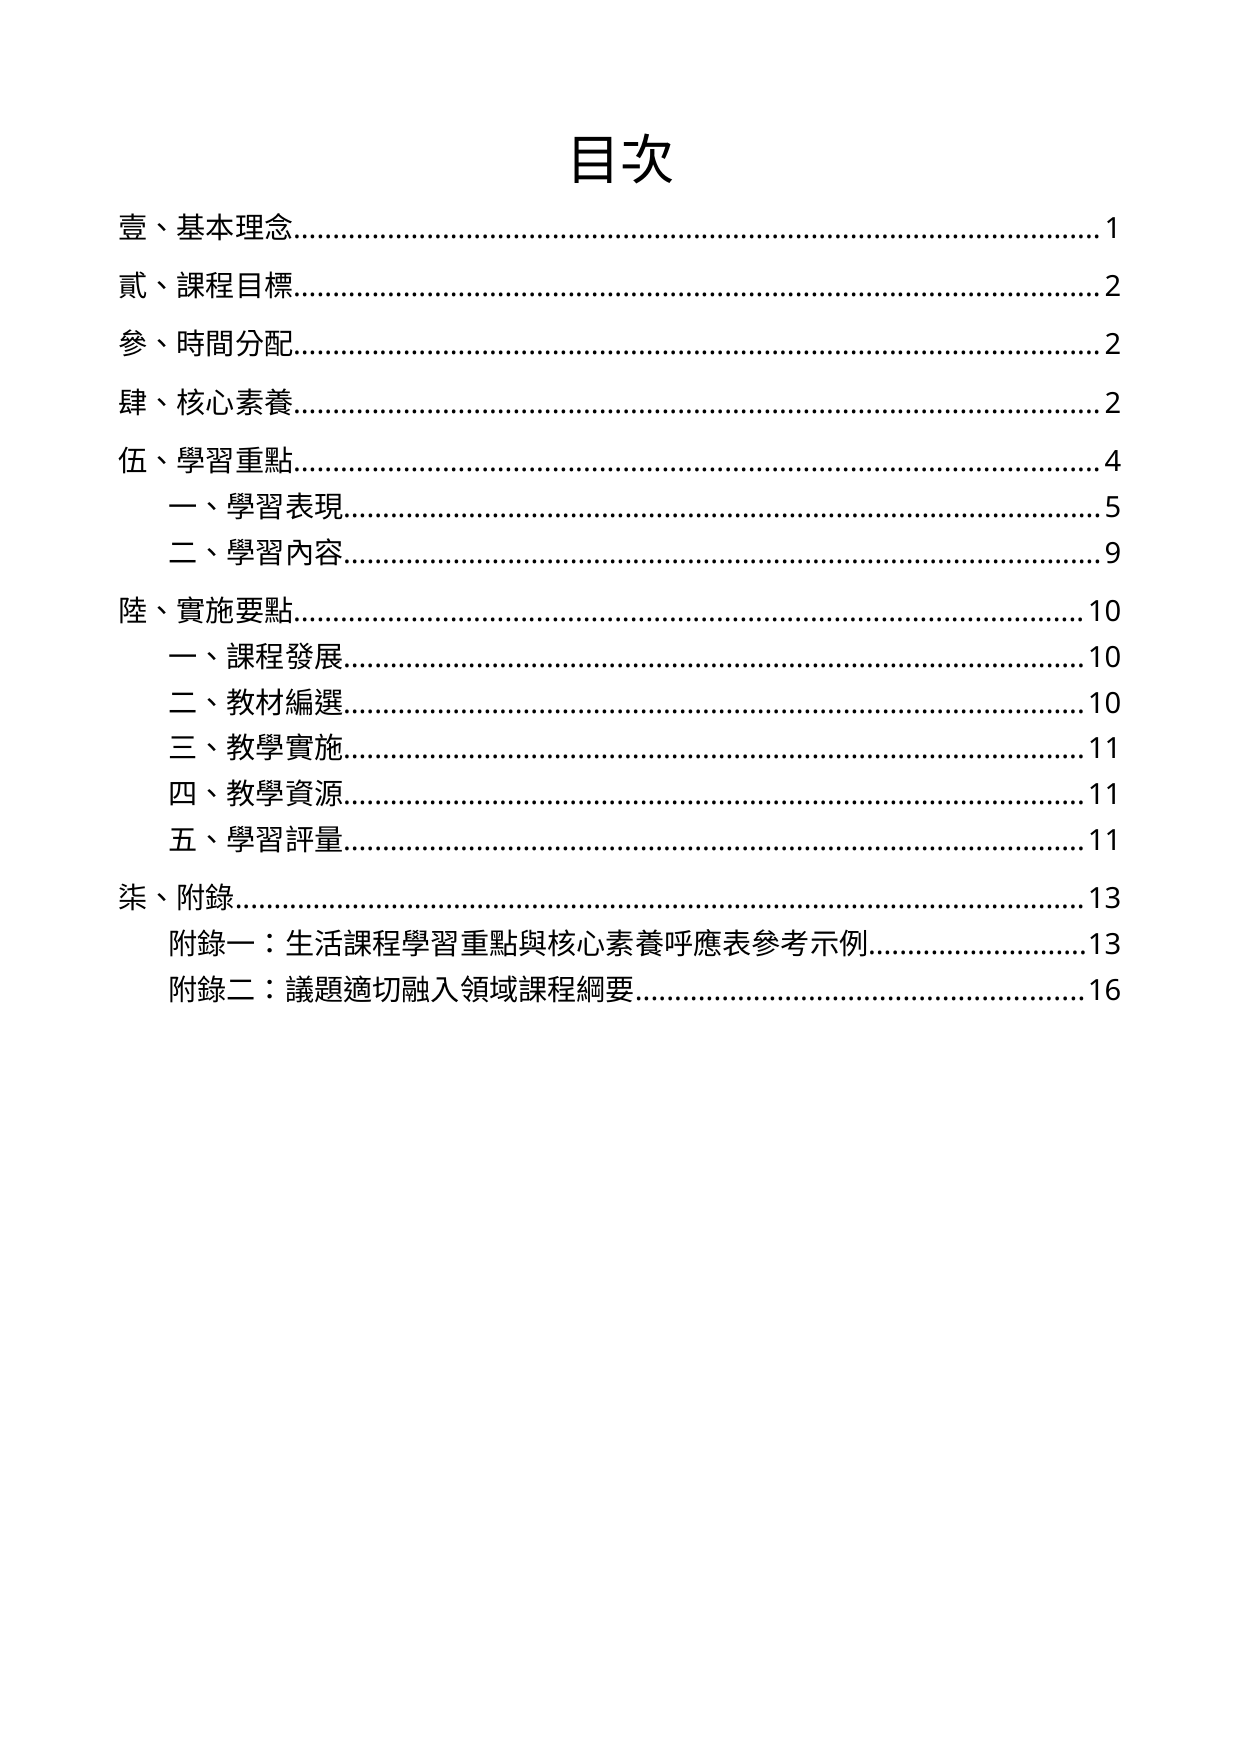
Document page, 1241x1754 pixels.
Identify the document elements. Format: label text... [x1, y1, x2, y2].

text 貳、課程目標 2 [118, 260, 1122, 306]
text 陸、實施要點 10 [118, 585, 1122, 631]
text 三、教學實施 11 [168, 722, 1122, 768]
text 肆、核心素養 2 [118, 376, 1122, 422]
text 四、教學資源 11 [168, 768, 1122, 814]
text 附錄一：生活課程學習重點與核心素養呼應表參考示例 13 [168, 918, 1122, 964]
text 伍、學習重點 4 [118, 435, 1122, 481]
text 一、課程發展 10 [168, 631, 1122, 676]
text 五、學習評量 11 [168, 814, 1122, 860]
text 參、時間分配 2 [118, 318, 1122, 364]
text 柒、附錄 13 [118, 872, 1122, 918]
text 二、教材編選 10 [168, 676, 1122, 722]
text 目次 [118, 143, 1122, 189]
text 壹、基本理念 1 [118, 201, 1122, 247]
text 二、學習內容 9 [168, 526, 1122, 572]
text 一、學習表現 5 [168, 481, 1122, 526]
text 附錄二：議題適切融入領域課程綱要 16 [168, 964, 1122, 1010]
